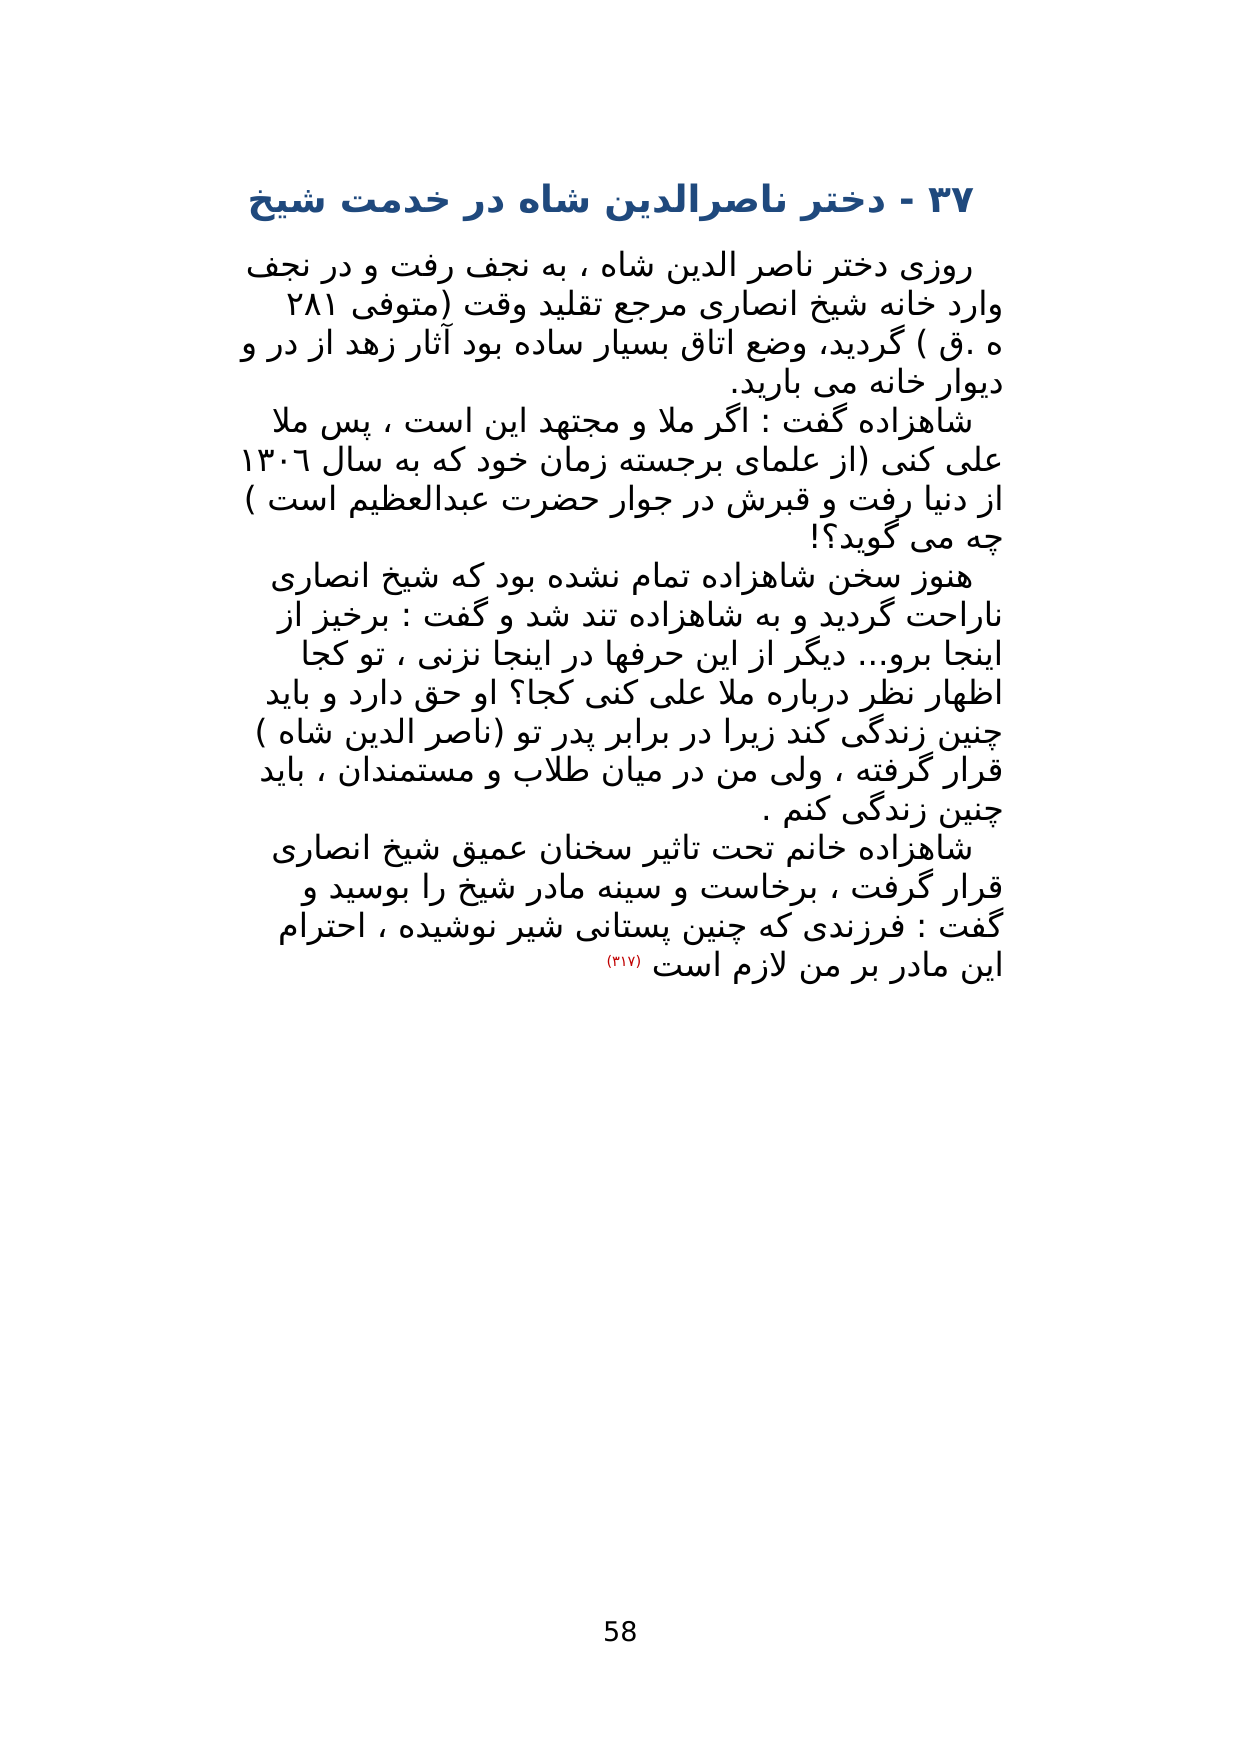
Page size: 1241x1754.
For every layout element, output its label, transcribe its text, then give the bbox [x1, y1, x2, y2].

text شاهزاده گفت : اگر ملا و مجتهد اين است ، پس ملا على كنى (از علماى برجسته زمان خود كه به سال ١٣٠٦ از دنيا رفت و قبرش در جوار حضرت عبدالعظيم است ) چه مى گويد؟! [236, 401, 1004, 557]
text روزى دختر ناصر الدين شاه ، به نجف رفت و در نجف وارد خانه شيخ انصارى مرجع تقليد وقت (متوفى ٢٨١ ه .ق ) گرديد، وضع اتاق بسيار ساده بود آثار زهد از در و ديوار خانه مى باريد. [236, 246, 1004, 401]
subtitle ٣٧ - دختر ناصرالدين شاه در خدمت شيخ [236, 177, 1004, 221]
text هنوز سخن شاهزاده تمام نشده بود كه شيخ انصارى ناراحت گرديد و به شاهزاده تند شد و گفت : برخيز از اينجا برو... ديگر از اين حرفها در اينجا نزنى ، تو كجا اظهار نظر درباره ملا على كنى كجا؟ او حق دارد و بايد چنين زندگى كند زيرا در برابر پدر تو (ناصر الدين شاه ) قرار گرفته ، ولى من در ميان طلاب و مستمندان ، بايد چنين زندگى كنم . [236, 557, 1004, 829]
text شاهزاده خانم تحت تاثير سخنان عميق شيخ انصارى قرار گرفت ، برخاست و سينه مادر شيخ را بوسيد و گفت : فرزندى كه چنين پستانى شير نوشيده ، احترام اين مادر بر من لازم است (٣١٧) [236, 829, 1004, 984]
